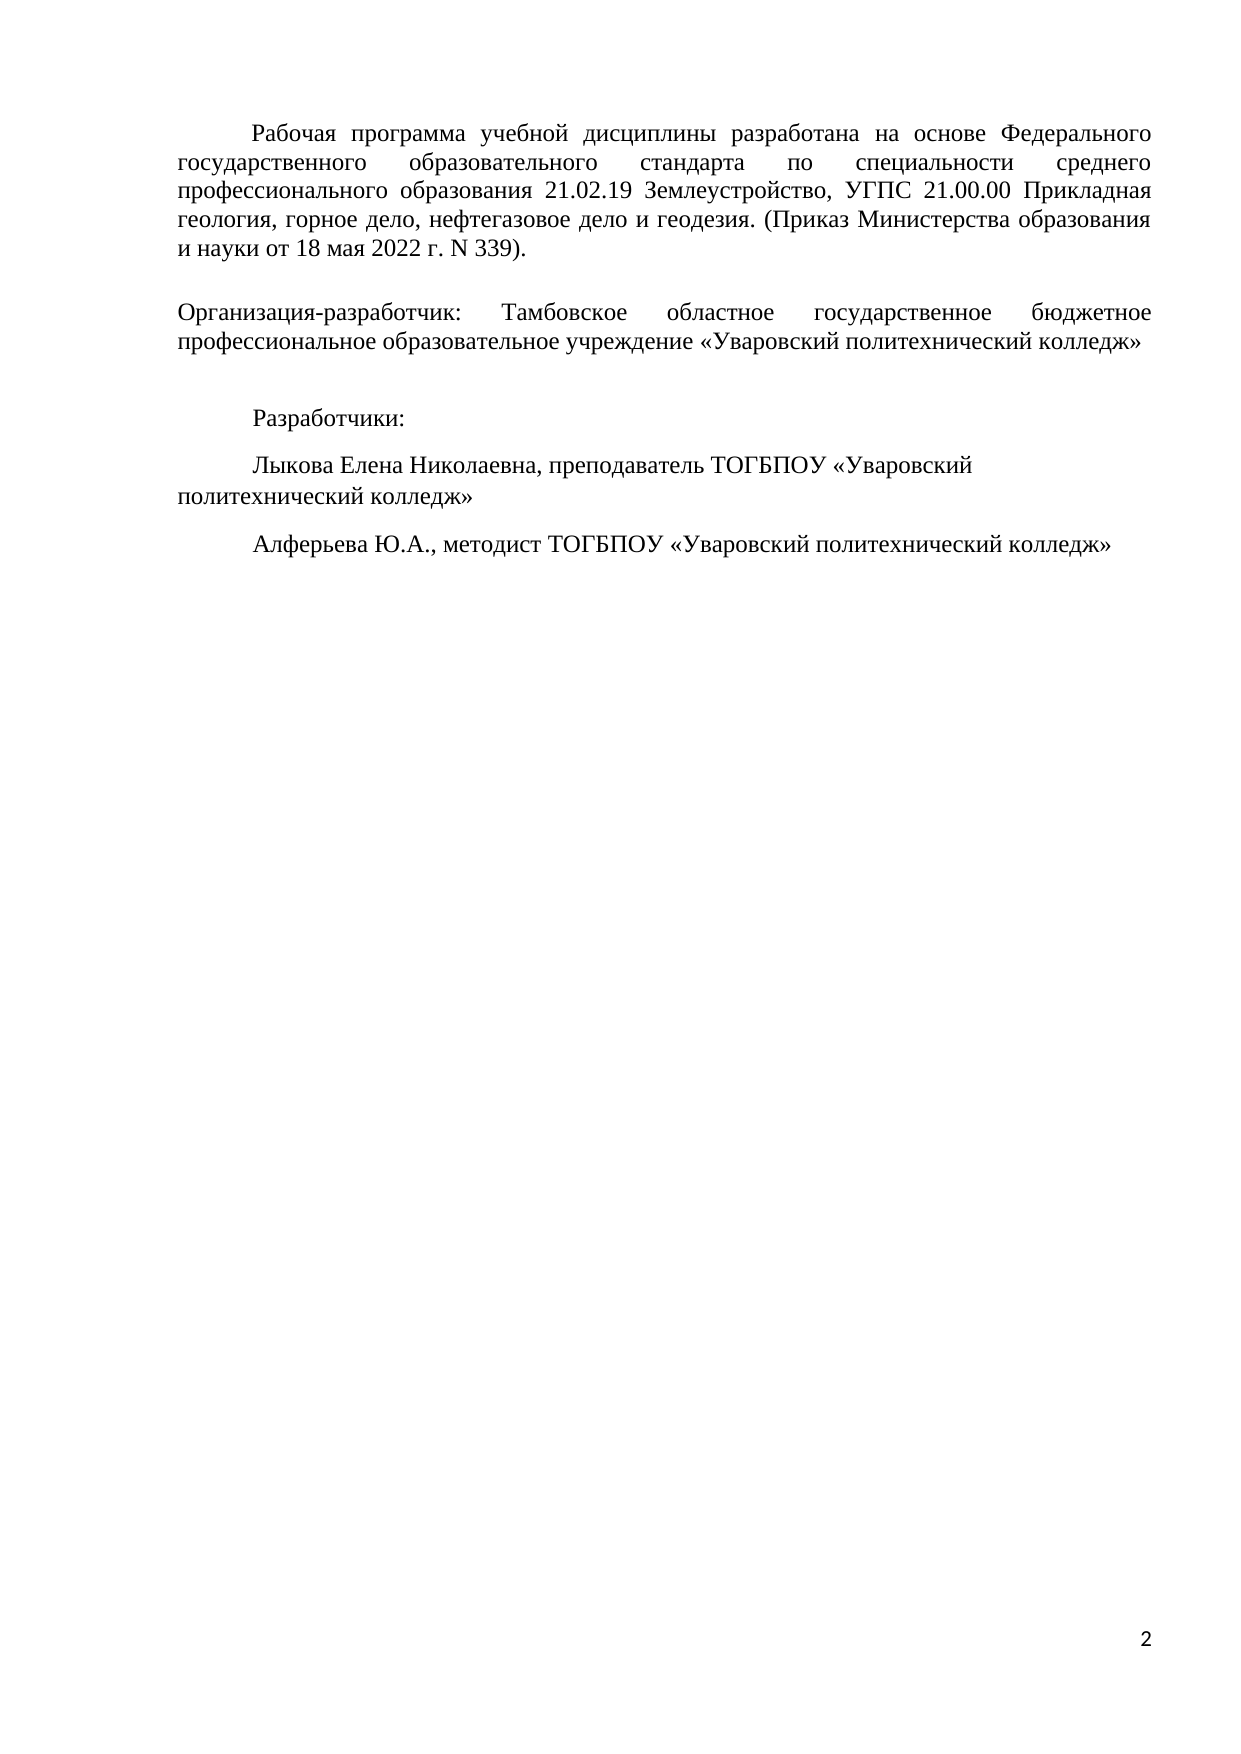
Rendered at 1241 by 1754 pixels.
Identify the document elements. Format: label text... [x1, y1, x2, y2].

text Разработчики: [177, 403, 1152, 431]
text Организация-разработчик: Тамбовское областное государственное бюджетное профессиональное образовательное учреждение «Уваровский политехнический колледж» [177, 297, 1152, 355]
text Лыкова Елена Николаевна, преподаватель ТОГБПОУ «Уваровский политехнический колледж» [177, 450, 1152, 510]
text Алферьева Ю.А., методист ТОГБПОУ «Уваровский политехнический колледж» [177, 529, 1152, 558]
text Рабочая программа учебной дисциплины разработана на основе Федерального государственного образовательного стандарта по специальности среднего профессионального образования 21.02.19 Землеустройство, УГПС 21.00.00 Прикладная геология, горное дело, нефтегазовое дело и геодезия. (Приказ Министерства образования и науки от 18 мая 2022 г. N 339). [177, 118, 1152, 262]
